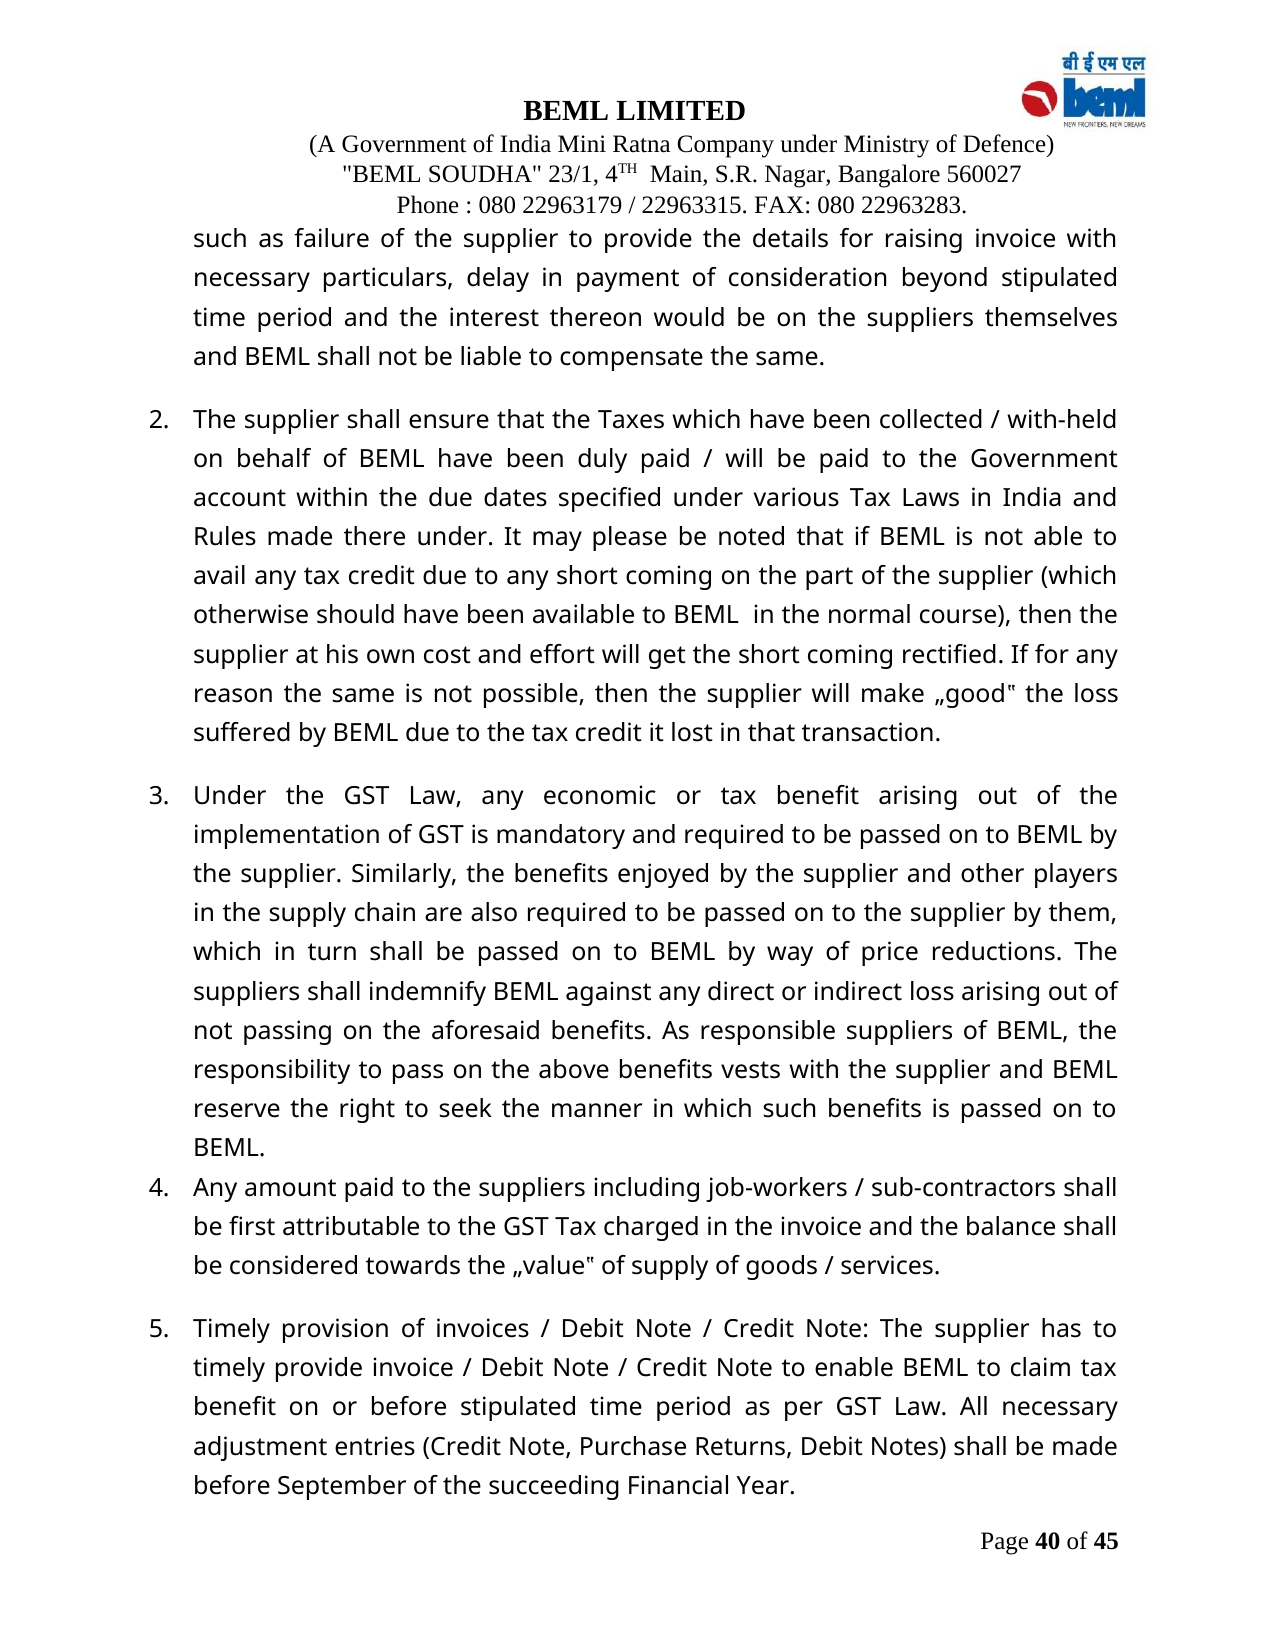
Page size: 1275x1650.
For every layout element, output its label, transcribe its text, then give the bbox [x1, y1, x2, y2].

picture [1009, 46, 1158, 132]
list Any amount paid to the suppliers including job-workers / sub-contractors shall be first attributable to the GST Tax charged in the invoice and the balance shall be considered towards the „value‟ of supply of goods / services. [148, 1169, 1119, 1282]
list The supplier shall ensure that the Taxes which have been collected / with-held on behalf of BEML have been duly paid / will be paid to the Government account within the due dates specified under various Tax Laws in India and Rules made there under. It may please be noted that if BEML is not able to avail any tax credit due to any short coming on the part of the supplier (which otherwise should have been available to BEML in the normal course), then the supplier at his own cost and effort will get the short coming rectified. If for any reason the same is not possible, then the supplier will make „good‟ the loss suffered by BEML due to the tax credit it lost in that transaction. [148, 401, 1119, 749]
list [148, 221, 1119, 372]
list Timely provision of invoices / Debit Note / Credit Note: The supplier has to timely provide invoice / Debit Note / Credit Note to enable BEML to claim tax benefit on or before stipulated time period as per GST Law. All necessary adjustment entries (Credit Note, Purchase Returns, Debit Notes) shall be made before September of the succeeding Financial Year. [148, 1311, 1119, 1501]
list Under the GST Law, any economic or tax benefit arising out of the implementation of GST is mandatory and required to be passed on to BEML by the supplier. Similarly, the benefits enjoyed by the supplier and other players in the supply chain are also required to be passed on to the supplier by them, which in turn shall be passed on to BEML by way of price reductions. The suppliers shall indemnify BEML against any direct or indirect loss arising out of not passing on the aforesaid benefits. As responsible suppliers of BEML, the responsibility to pass on the above benefits vests with the supplier and BEML reserve the right to seek the manner in which such benefits is passed on to BEML. [148, 777, 1119, 1164]
